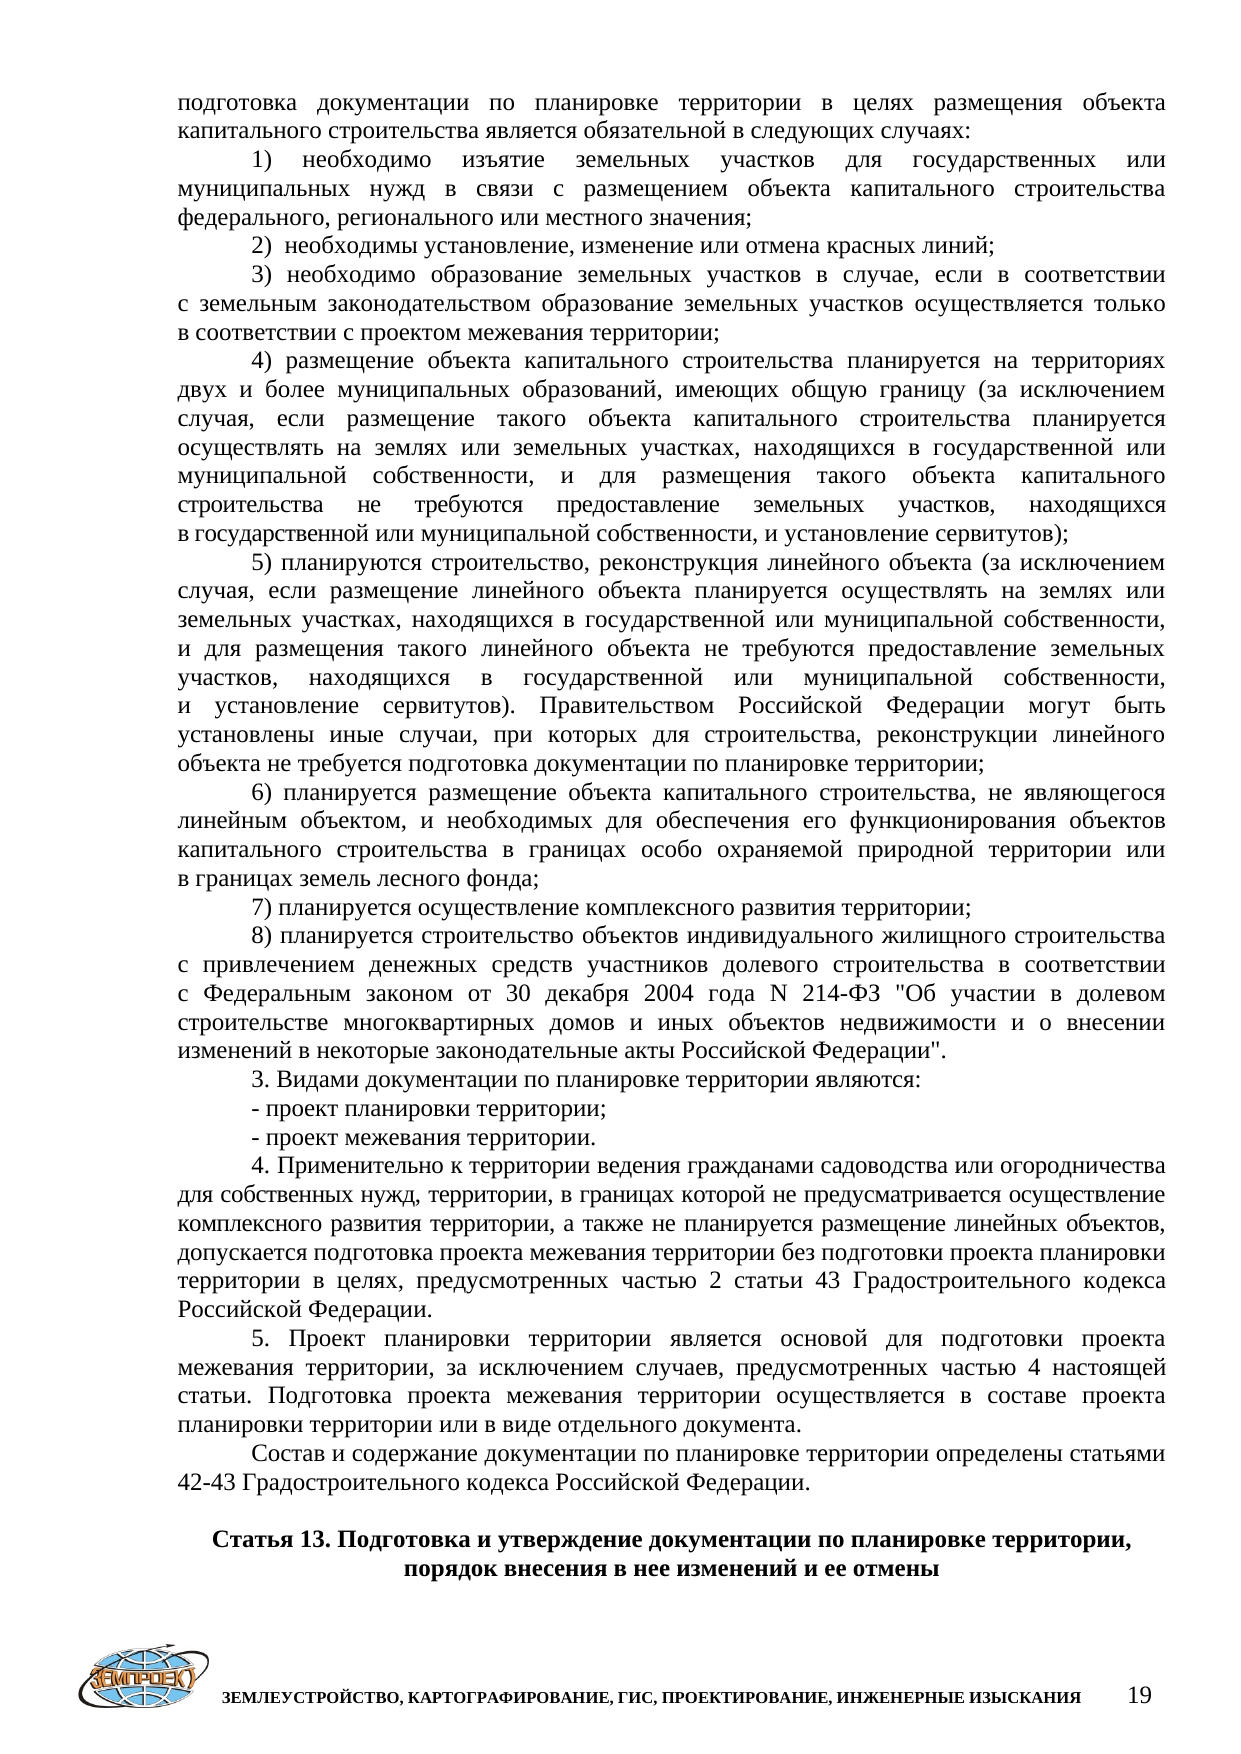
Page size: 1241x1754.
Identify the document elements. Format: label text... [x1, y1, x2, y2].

picture [78, 1644, 209, 1708]
text 3) необходимо образование земельных участков в случае, если в соответствии с земельным законодательством образование земельных участков осуществляется только в соответствии с проектом межевания территории; [177, 259, 1166, 345]
text 4) размещение объекта капитального строительства планируется на территориях двух и более муниципальных образований, имеющих общую границу (за исключением случая, если размещение такого объекта капитального строительства планируется осуществлять на землях или земельных участках, находящихся в государственной или муниципальной собственности, и для размещения такого объекта капитального строительства не требуются предоставление земельных участков, находящихся в государственной или муниципальной собственности, и установление сервитутов); [177, 345, 1166, 547]
text 5. Проект планировки территории является основой для подготовки проекта межевания территории, за исключением случаев, предусмотренных частью 4 настоящей статьи. Подготовка проекта межевания территории осуществляется в составе проекта планировки территории или в виде отдельного документа. [177, 1323, 1166, 1438]
text 6) планируется размещение объекта капитального строительства, не являющегося линейным объектом, и необходимых для обеспечения его функционирования объектов капитального строительства в границах особо охраняемой природной территории или в границах земель лесного фонда; [177, 777, 1166, 892]
text - проект планировки территории; [177, 1093, 1166, 1122]
text 7) планируется осуществление комплексного развития территории; [177, 892, 1166, 920]
text 4. Применительно к территории ведения гражданами садоводства или огородничества для собственных нужд, территории, в границах которой не предусматривается осуществление комплексного развития территории, а также не планируется размещение линейных объектов, допускается подготовка проекта межевания территории без подготовки проекта планировки территории в целях, предусмотренных частью 2 статьи 43 Градостроительного кодекса Российской Федерации. [177, 1150, 1166, 1323]
subtitle Статья 13. Подготовка и утверждение документации по планировке территории, порядок внесения в нее изменений и ее отмены [177, 1524, 1166, 1582]
text 8) планируется строительство объектов индивидуального жилищного строительства с привлечением денежных средств участников долевого строительства в соответствии с Федеральным законом от 30 декабря 2004 года N 214-ФЗ "Об участии в долевом строительстве многоквартирных домов и иных объектов недвижимости и о внесении изменений в некоторые законодательные акты Российской Федерации". [177, 920, 1166, 1064]
text 3. Видами документации по планировке территории являются: [177, 1064, 1166, 1093]
text Состав и содержание документации по планировке территории определены статьями 42-43 Градостроительного кодекса Российской Федерации. [177, 1438, 1166, 1495]
text 1) необходимо изъятие земельных участков для государственных или муниципальных нужд в связи с размещением объекта капитального строительства федерального, регионального или местного значения; [177, 144, 1166, 230]
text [177, 87, 1166, 144]
text 5) планируются строительство, реконструкция линейного объекта (за исключением случая, если размещение линейного объекта планируется осуществлять на землях или земельных участках, находящихся в государственной или муниципальной собственности, и для размещения такого линейного объекта не требуются предоставление земельных участков, находящихся в государственной или муниципальной собственности, и установление сервитутов). Правительством Российской Федерации могут быть установлены иные случаи, при которых для строительства, реконструкции линейного объекта не требуется подготовка документации по планировке территории; [177, 547, 1166, 777]
text 2) необходимы установление, изменение или отмена красных линий; [177, 230, 1166, 259]
text - проект межевания территории. [177, 1122, 1166, 1150]
